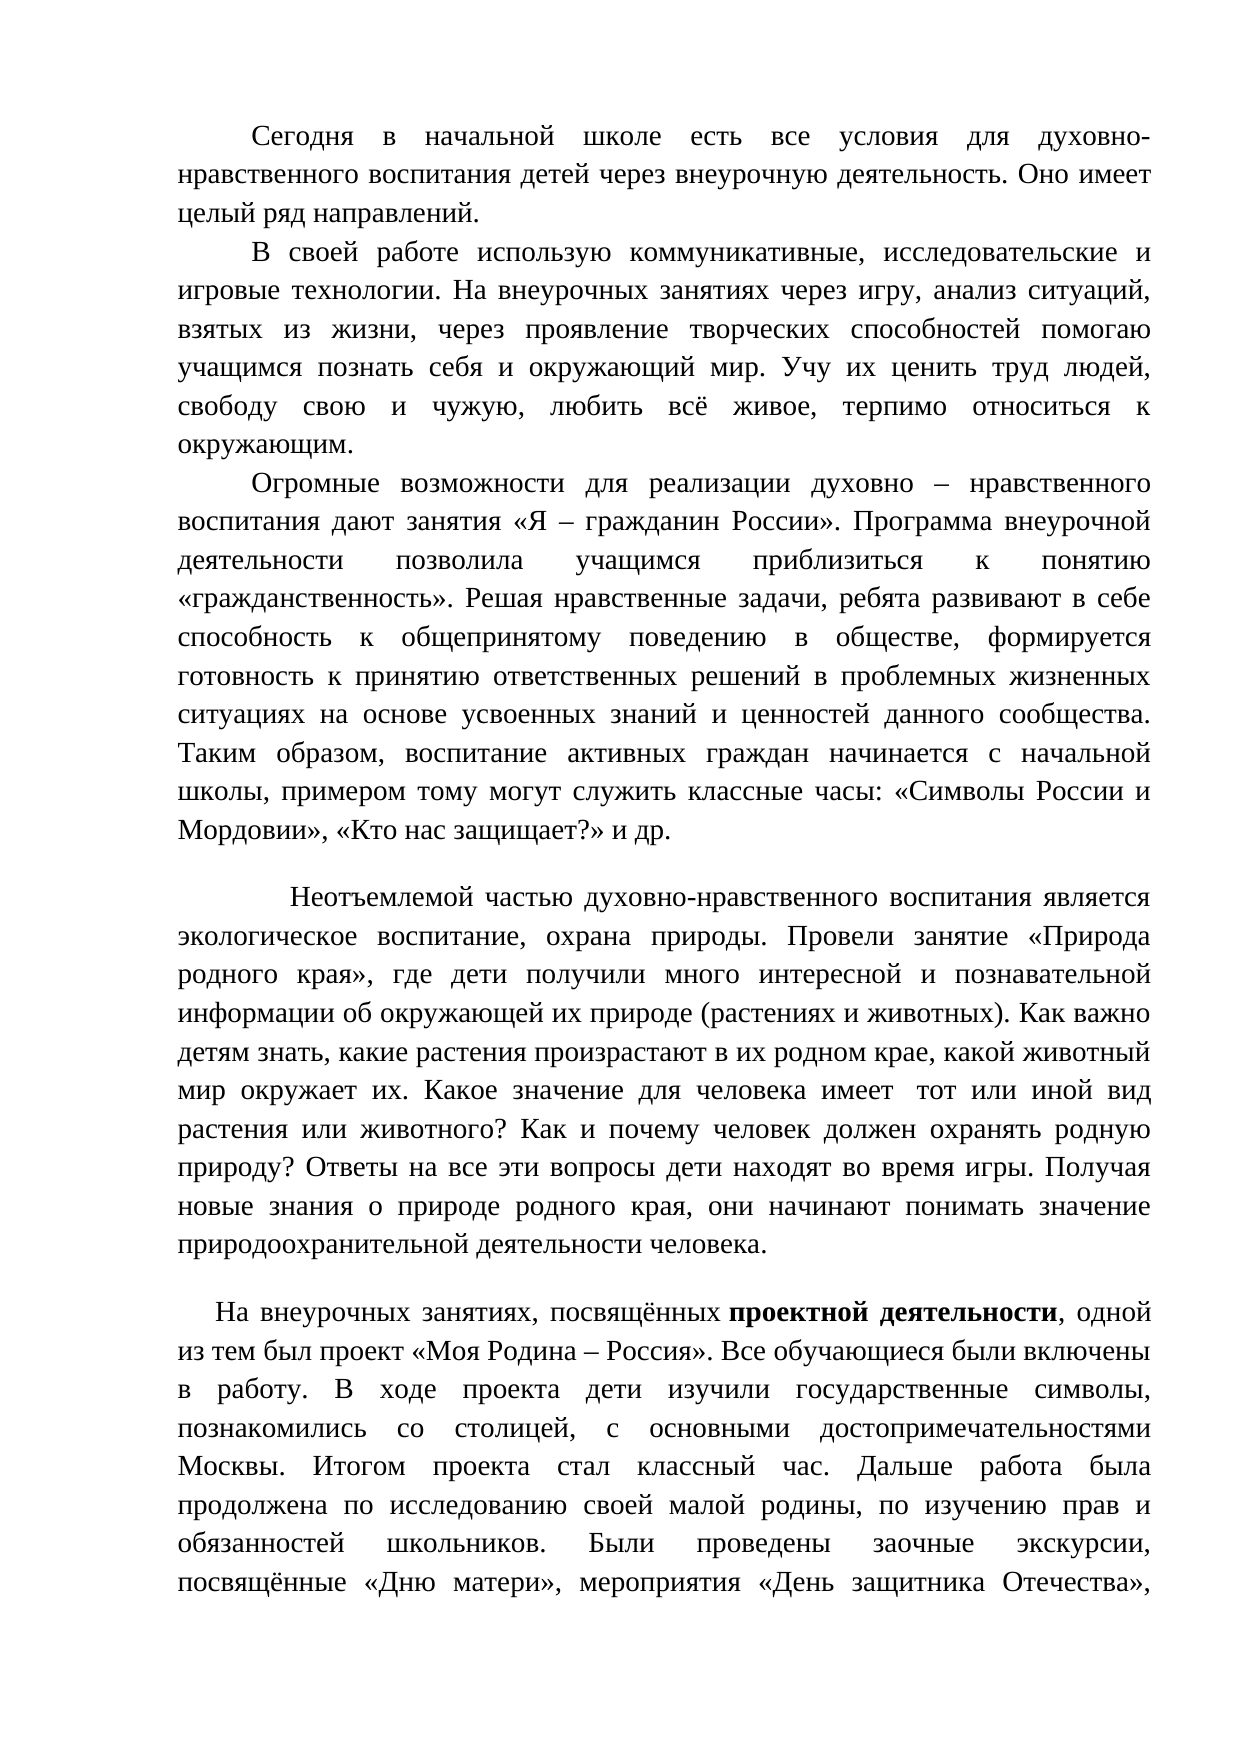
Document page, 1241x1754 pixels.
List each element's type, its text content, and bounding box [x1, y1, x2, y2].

text Сегодня в начальной школе есть все условия для духовно-нравственного воспитания детей через внеурочную деятельность. Оно имеет целый ряд направлений. [177, 118, 1152, 229]
text Неотъемлемой частью духовно-нравственного воспитания является экологическое воспитание, охрана природы. Провели занятие «Природа родного края», где дети получили много интересной и познавательной информации об окружающей их природе (растениях и животных). Как важно детям знать, какие растения произрастают в их родном крае, какой животный мир окружает их. Какое значение для человека имеет тот или иной вид растения или животного? Как и почему человек должен охранять родную природу? Ответы на все эти вопросы дети находят во время игры. Получая новые знания о природе родного края, они начинают понимать значение природоохранительной деятельности человека. [177, 879, 1152, 1260]
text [177, 1294, 1152, 1597]
text В своей работе использую коммуникативные, исследовательские и игровые технологии. На внеурочных занятиях через игру, анализ ситуаций, взятых из жизни, через проявление творческих способностей помогаю учащимся познать себя и окружающий мир. Учу их ценить труд людей, свободу свою и чужую, любить всё живое, терпимо относиться к окружающим. [177, 234, 1152, 460]
text Огромные возможности для реализации духовно – нравственного воспитания дают занятия «Я – гражданин России». Программа внеурочной деятельности позволила учащимся приблизиться к понятию «гражданственность». Решая нравственные задачи, ребята развивают в себе способность к общепринятому поведению в обществе, формируется готовность к принятию ответственных решений в проблемных жизненных ситуациях на основе усвоенных знаний и ценностей данного сообщества. Таким образом, воспитание активных граждан начинается с начальной школы, примером тому могут служить классные часы: «Символы России и Мордовии», «Кто нас защищает?» и др. [177, 465, 1152, 845]
